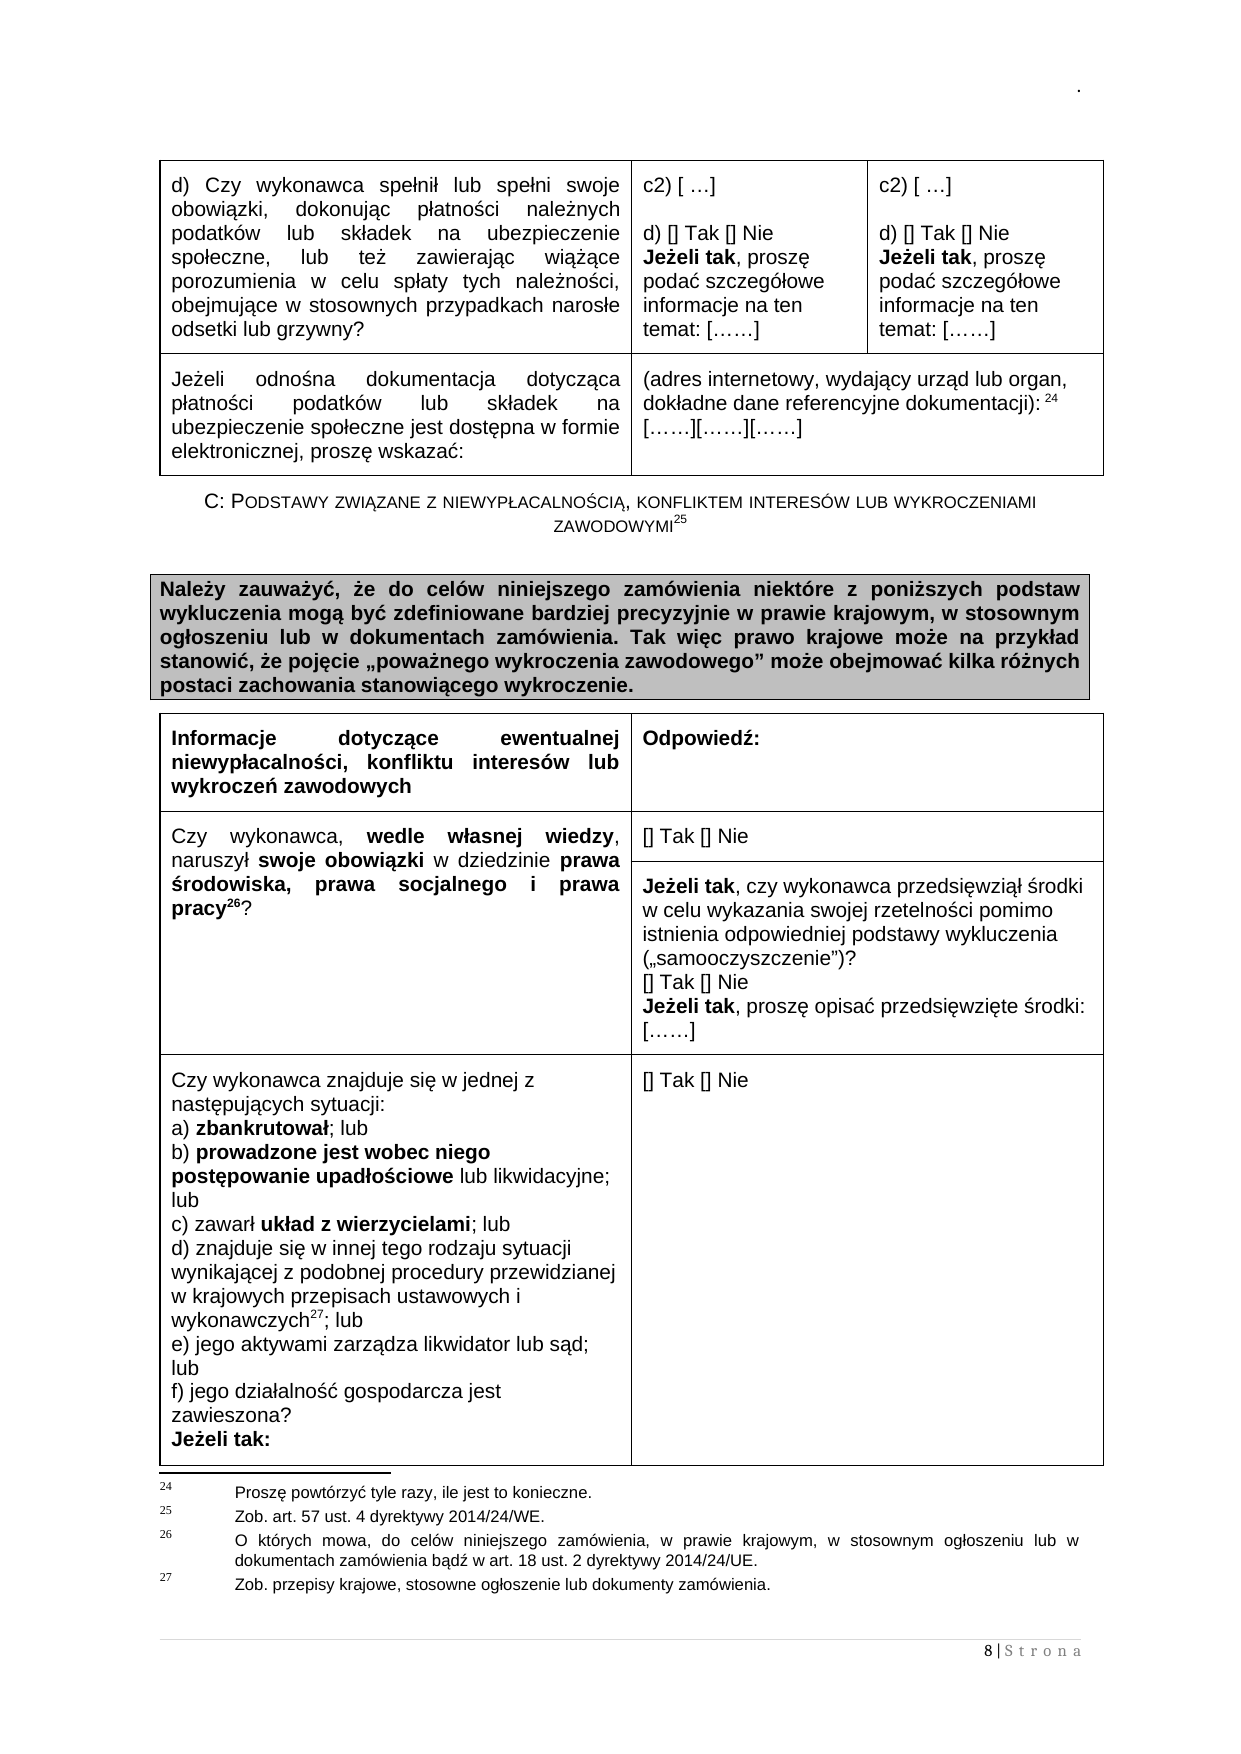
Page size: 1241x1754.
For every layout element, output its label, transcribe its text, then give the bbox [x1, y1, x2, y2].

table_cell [632, 1055, 1103, 1465]
text Należy zauważyć, że do celów niniejszego zamówienia niektóre z poniższych podstaw wykluczenia mogą być zdefiniowane bardziej precyzyjnie w prawie krajowym, w stosownym ogłoszeniu lub w dokumentach zamówienia. Tak więc prawo krajowe może na przykład stanowić, że pojęcie „poważnego wykroczenia zawodowego” może obejmować kilka różnych postaci zachowania stanowiącego wykroczenie. [151, 575, 1089, 699]
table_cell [161, 1055, 631, 1465]
table_cell Czy wykonawca, wedle własnej wiedzy, naruszył swoje obowiązki w dziedzinie prawa środowiska, prawa socjalnego i prawa pracy? [161, 812, 631, 1054]
table_cell Jeżeli odnośna dokumentacja dotycząca płatności podatków lub składek na ubezpieczenie społeczne jest dostępna w formie elektronicznej, proszę wskazać: [161, 354, 631, 475]
text C: Podstawy związane z niewypłacalnością, konfliktem interesów lub wykroczeniami zawodowymi [159, 489, 1081, 537]
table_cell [868, 161, 1103, 353]
table_cell [] Tak [] Nie [632, 812, 1103, 861]
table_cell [632, 161, 867, 353]
table_cell (adres internetowy, wydający urząd lub organ, dokładne dane referencyjne dokumentacji): [……][……][……] [632, 354, 1103, 475]
table_header Informacje dotyczące ewentualnej niewypłacalności, konfliktu interesów lub wykroczeń zawodowych [161, 714, 631, 811]
table_cell Jeżeli tak, czy wykonawca przedsięwziął środki w celu wykazania swojej rzetelności pomimo istnienia odpowiedniej podstawy wykluczenia („samooczyszczenie”)? [] Tak [] Nie Jeżeli tak, proszę opisać przedsięwzięte środki: [……] [632, 862, 1103, 1054]
table_header Odpowiedź: [632, 714, 1103, 811]
